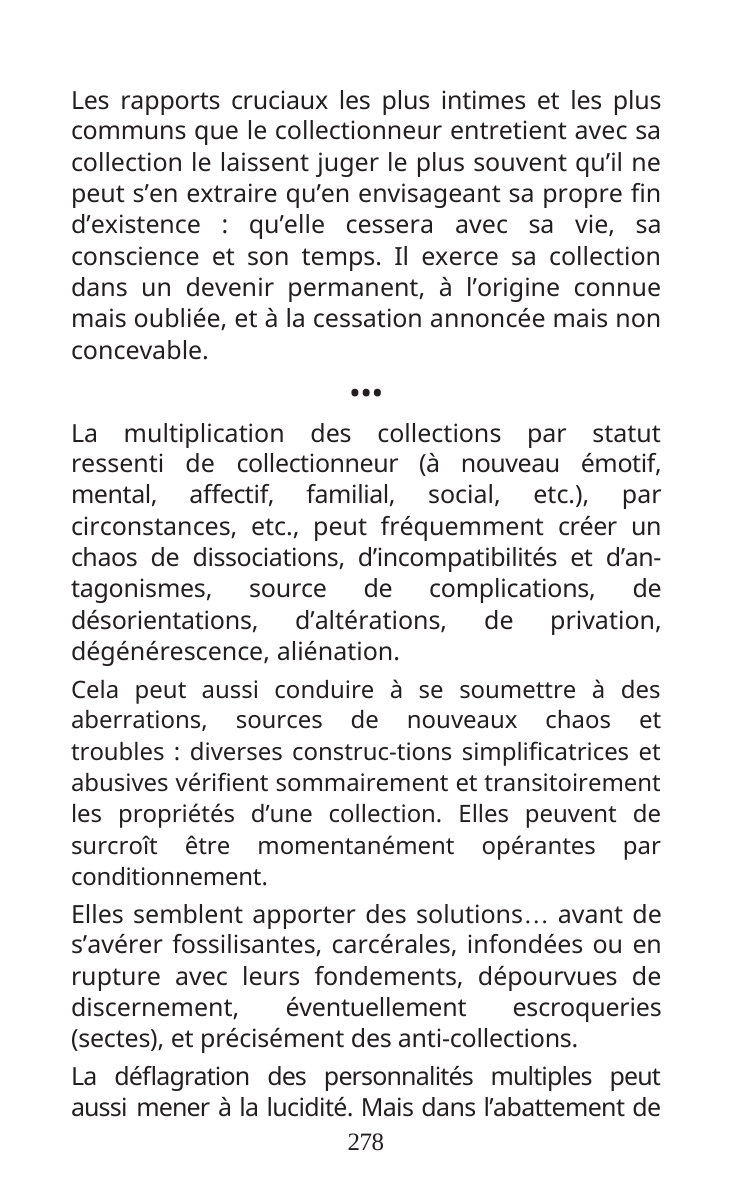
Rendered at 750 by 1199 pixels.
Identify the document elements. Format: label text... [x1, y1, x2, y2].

text Cela peut aussi conduire à se soumettre à des aberrations, sources de nouveaux chaos et troubles : diverses construc-tions simplificatrices et abusives vérifient sommairement et transitoirement les propriétés d’une collection. Elles peuvent de surcroît être momentanément opérantes par conditionnement. [71, 673, 662, 893]
text Les rapports cruciaux les plus intimes et les plus communs que le collectionneur entretient avec sa collection le laissent juger le plus souvent qu’il ne peut s’en extraire qu’en envisageant sa propre fin d’existence : qu’elle cessera avec sa vie, sa conscience et son temps. Il exerce sa collection dans un devenir permanent, à l’origine connue mais oubliée, et à la cessation annoncée mais non concevable. [71, 84, 662, 367]
text La multiplication des collections par statut ressenti de collectionneur (à nouveau émotif, mental, affectif, familial, social, etc.), par circonstances, etc., peut fréquemment créer un chaos de dissociations, d’incompatibilités et d’an-tagonismes, source de complications, de désorientations, d’altérations, de privation, dégénérescence, aliénation. [71, 417, 662, 668]
text Elles semblent apporter des solutions… avant de s’avérer fossilisantes, carcérales, infondées ou en rupture avec leurs fondements, dépourvues de discernement, éventuellement escroqueries (sectes), et précisément des anti-collections. [71, 898, 662, 1055]
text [71, 1061, 662, 1123]
text ••• [37, 371, 695, 413]
